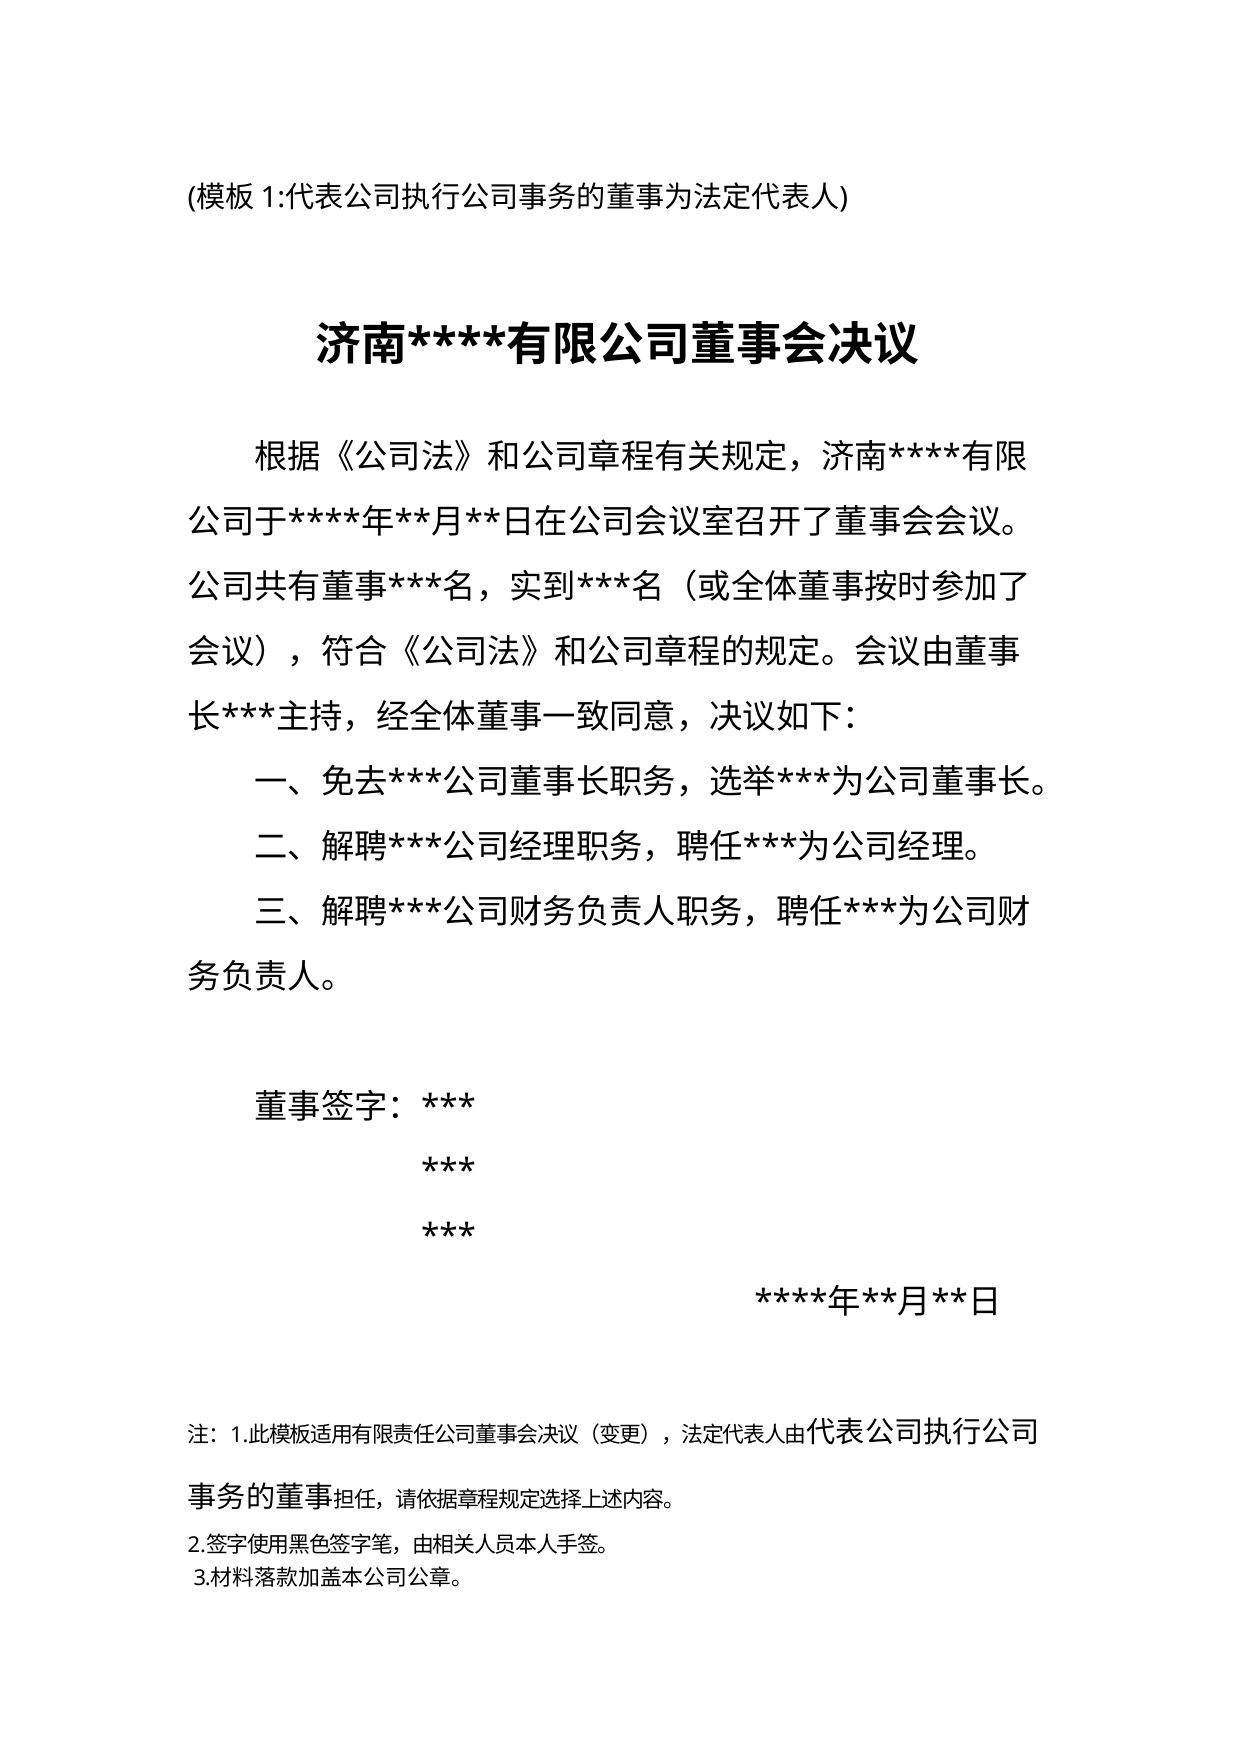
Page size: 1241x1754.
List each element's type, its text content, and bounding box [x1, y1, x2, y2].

text 注：1.此模板适用有限责任公司董事会决议（变更），法定代表人由代表公司执行公司事务的董事担任，请依据章程规定选择上述内容。 [187, 1397, 1053, 1527]
text ****年**月**日 [187, 1267, 1053, 1332]
text 3.材料落款加盖本公司公章。 [187, 1559, 1053, 1592]
text 2.签字使用黑色签字笔，由相关人员本人手签。 [187, 1527, 1053, 1559]
text 根据《公司法》和公司章程有关规定，济南****有限公司于****年**月**日在公司会议室召开了董事会会议。公司共有董事***名，实到***名（或全体董事按时参加了会议），符合《公司法》和公司章程的规定。会议由董事长***主持，经全体董事一致同意，决议如下： [187, 422, 1053, 747]
text 董事签字：*** [187, 1072, 1053, 1137]
text *** [187, 1202, 1053, 1267]
text 三、解聘***公司财务负责人职务，聘任***为公司财务负责人。 [187, 877, 1053, 1007]
text *** [187, 1137, 1053, 1202]
text (模板1:代表公司执行公司事务的董事为法定代表人) [187, 162, 1053, 227]
text 一、免去***公司董事长职务，选举***为公司董事长。 [187, 747, 1053, 812]
text 济南****有限公司董事会决议 [187, 292, 1053, 389]
text 二、解聘***公司经理职务，聘任***为公司经理。 [187, 812, 1053, 877]
